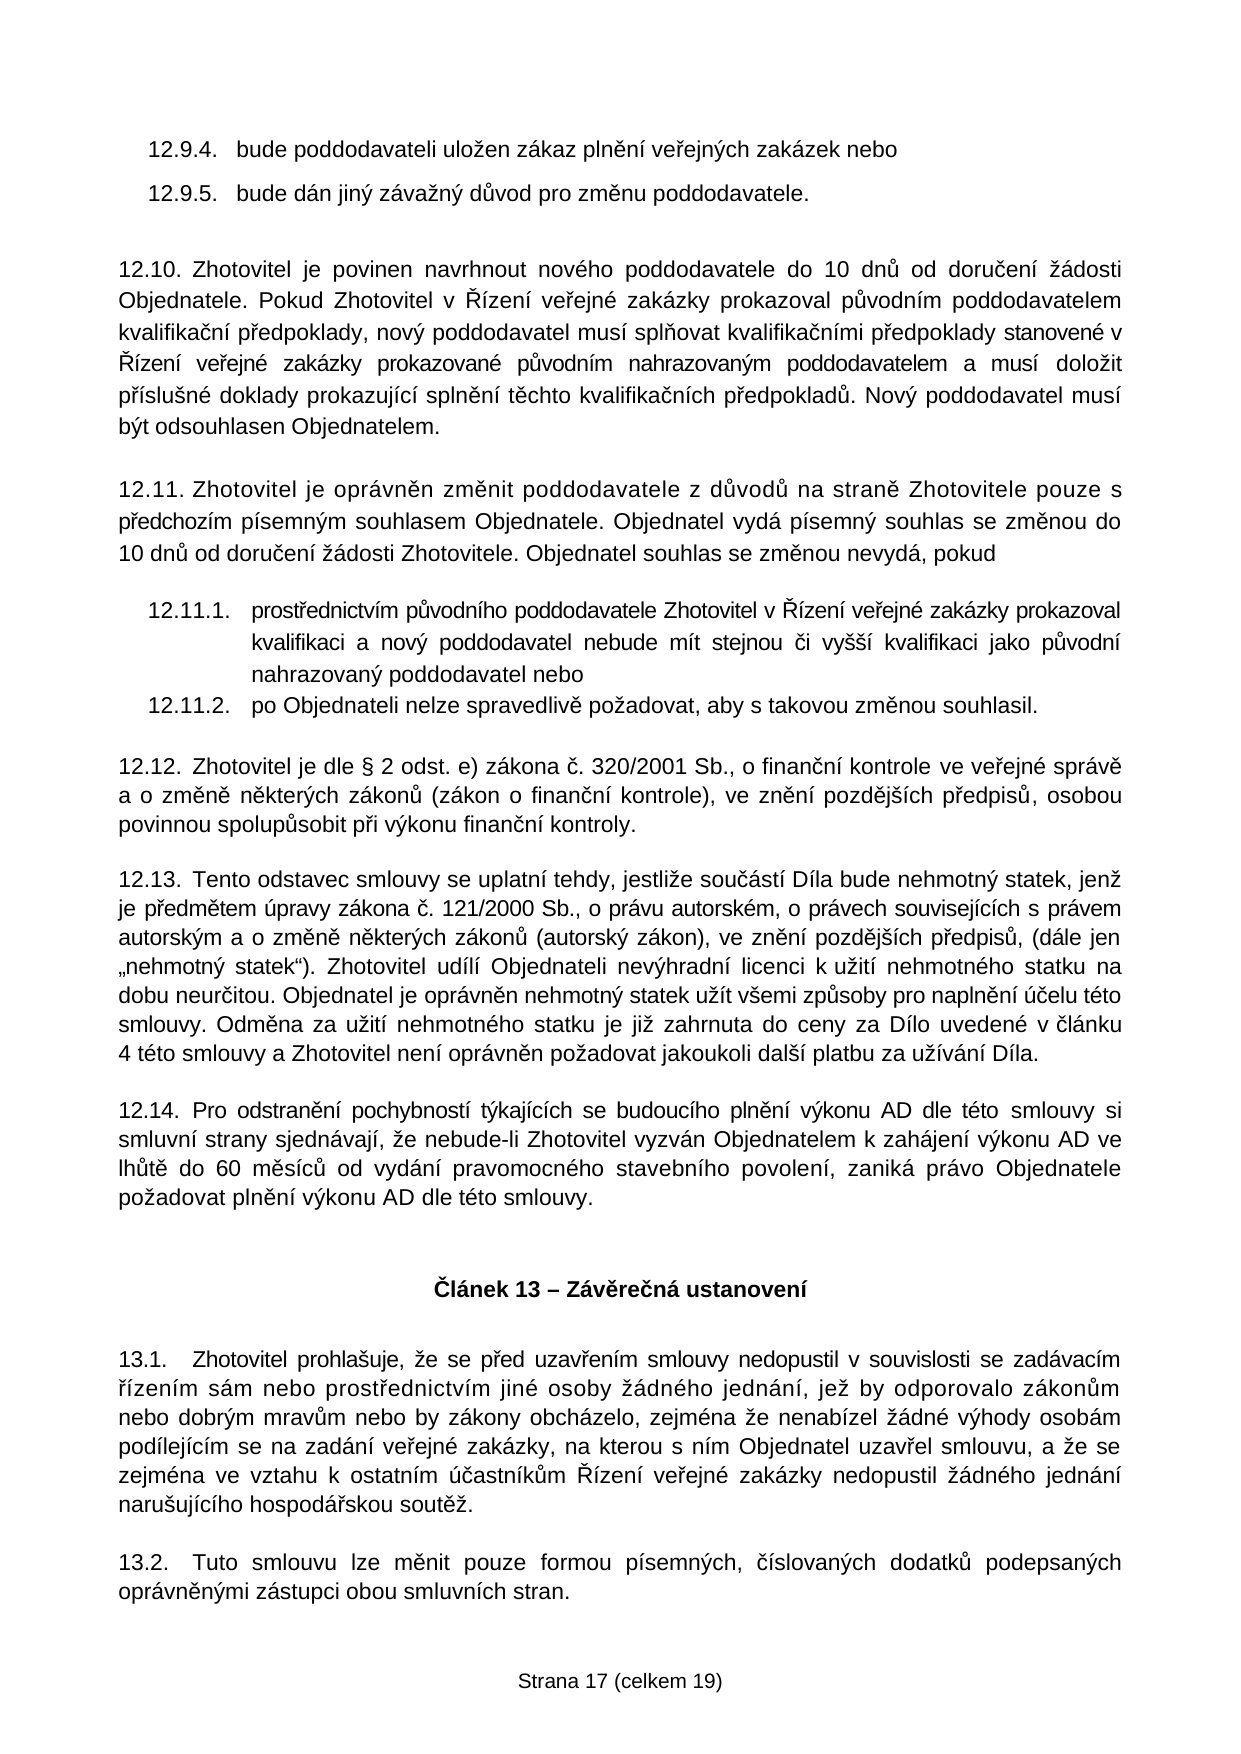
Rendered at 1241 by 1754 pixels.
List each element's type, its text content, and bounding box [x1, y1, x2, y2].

list Tuto smlouvu lze měnit pouze formou písemných, číslovaných dodatků podepsaných oprávněnými zástupci obou smluvních stran. [118, 1549, 1122, 1604]
text 12.9.4. bude poddodavateli uložen zákaz plnění veřejných zakázek nebo [148, 136, 1122, 162]
text Článek 13 – Závěrečná ustanovení [118, 1276, 1122, 1302]
list Zhotovitel je povinen navrhnout nového poddodavatele do 10 dnů od doručení žádosti Objednatele. Pokud Zhotovitel v Řízení veřejné zakázky prokazoval původním poddodavatelem kvalifikační předpoklady, nový poddodavatel musí splňovat kvalifikačními předpoklady stanovené v Řízení veřejné zakázky prokazované původním nahrazovaným poddodavatelem a musí doložit příslušné doklady prokazující splnění těchto kvalifikačních předpokladů. Nový poddodavatel musí být odsouhlasen Objednatelem. [118, 256, 1122, 440]
list Zhotovitel prohlašuje, že se před uzavřením smlouvy nedopustil v souvislosti se zadávacím řízením sám nebo prostřednictvím jiné osoby žádného jednání, jež by odporovalo zákonům nebo dobrým mravům nebo by zákony obcházelo, zejména že nenabízel žádné výhody osobám podílejícím se na zadání veřejné zakázky, na kterou s ním Objednatel uzavřel smlouvu, a že se zejména ve vztahu k ostatním účastníkům Řízení veřejné zakázky nedopustil žádného jednání narušujícího hospodářskou soutěž. [118, 1346, 1122, 1517]
text 12.9.5. bude dán jiný závažný důvod pro změnu poddodavatele. [148, 180, 1122, 206]
text 12.11.1. prostřednictvím původního poddodavatele Zhotovitel v Řízení veřejné zakázky prokazoval kvalifikaci a nový poddodavatel nebude mít stejnou či vyšší kvalifikaci jako původní nahrazovaný poddodavatel nebo [148, 597, 1122, 687]
list Tento odstavec smlouvy se uplatní tehdy, jestliže součástí Díla bude nehmotný statek, jenž je předmětem úpravy zákona č. 121/2000 Sb., o právu autorském, o právech souvisejících s právem autorským a o změně některých zákonů (autorský zákon), ve znění pozdějších předpisů, (dále jen „nehmotný statek“). Zhotovitel udílí Objednateli nevýhradní licenci k užití nehmotného statku na dobu neurčitou. Objednatel je oprávněn nehmotný statek užít všemi způsoby pro naplnění účelu této smlouvy. Odměna za užití nehmotného statku je již zahrnuta do ceny za Dílo uvedené v článku 4 této smlouvy a Zhotovitel není oprávněn požadovat jakoukoli další platbu za užívání Díla. [118, 866, 1122, 1066]
list Zhotovitel je oprávněn změnit poddodavatele z důvodů na straně Zhotovitele pouze s předchozím písemným souhlasem Objednatele. Objednatel vydá písemný souhlas se změnou do 10 dnů od doručení žádosti Zhotovitele. Objednatel souhlas se změnou nevydá, pokud [118, 476, 1122, 566]
list Zhotovitel je dle § 2 odst. e) zákona č. 320/2001 Sb., o finanční kontrole ve veřejné správě a o změně některých zákonů (zákon o finanční kontrole), ve znění pozdějších předpisů, osobou povinnou spolupůsobit při výkonu finanční kontroly. [118, 753, 1122, 837]
list Pro odstranění pochybností týkajících se budoucího plnění výkonu AD dle této smlouvy si smluvní strany sjednávají, že nebude-li Zhotovitel vyzván Objednatelem k zahájení výkonu AD ve lhůtě do 60 měsíců od vydání pravomocného stavebního povolení, zaniká právo Objednatele požadovat plnění výkonu AD dle této smlouvy. [118, 1097, 1122, 1211]
text 12.11.2. po Objednateli nelze spravedlivě požadovat, aby s takovou změnou souhlasil. [148, 692, 1122, 718]
